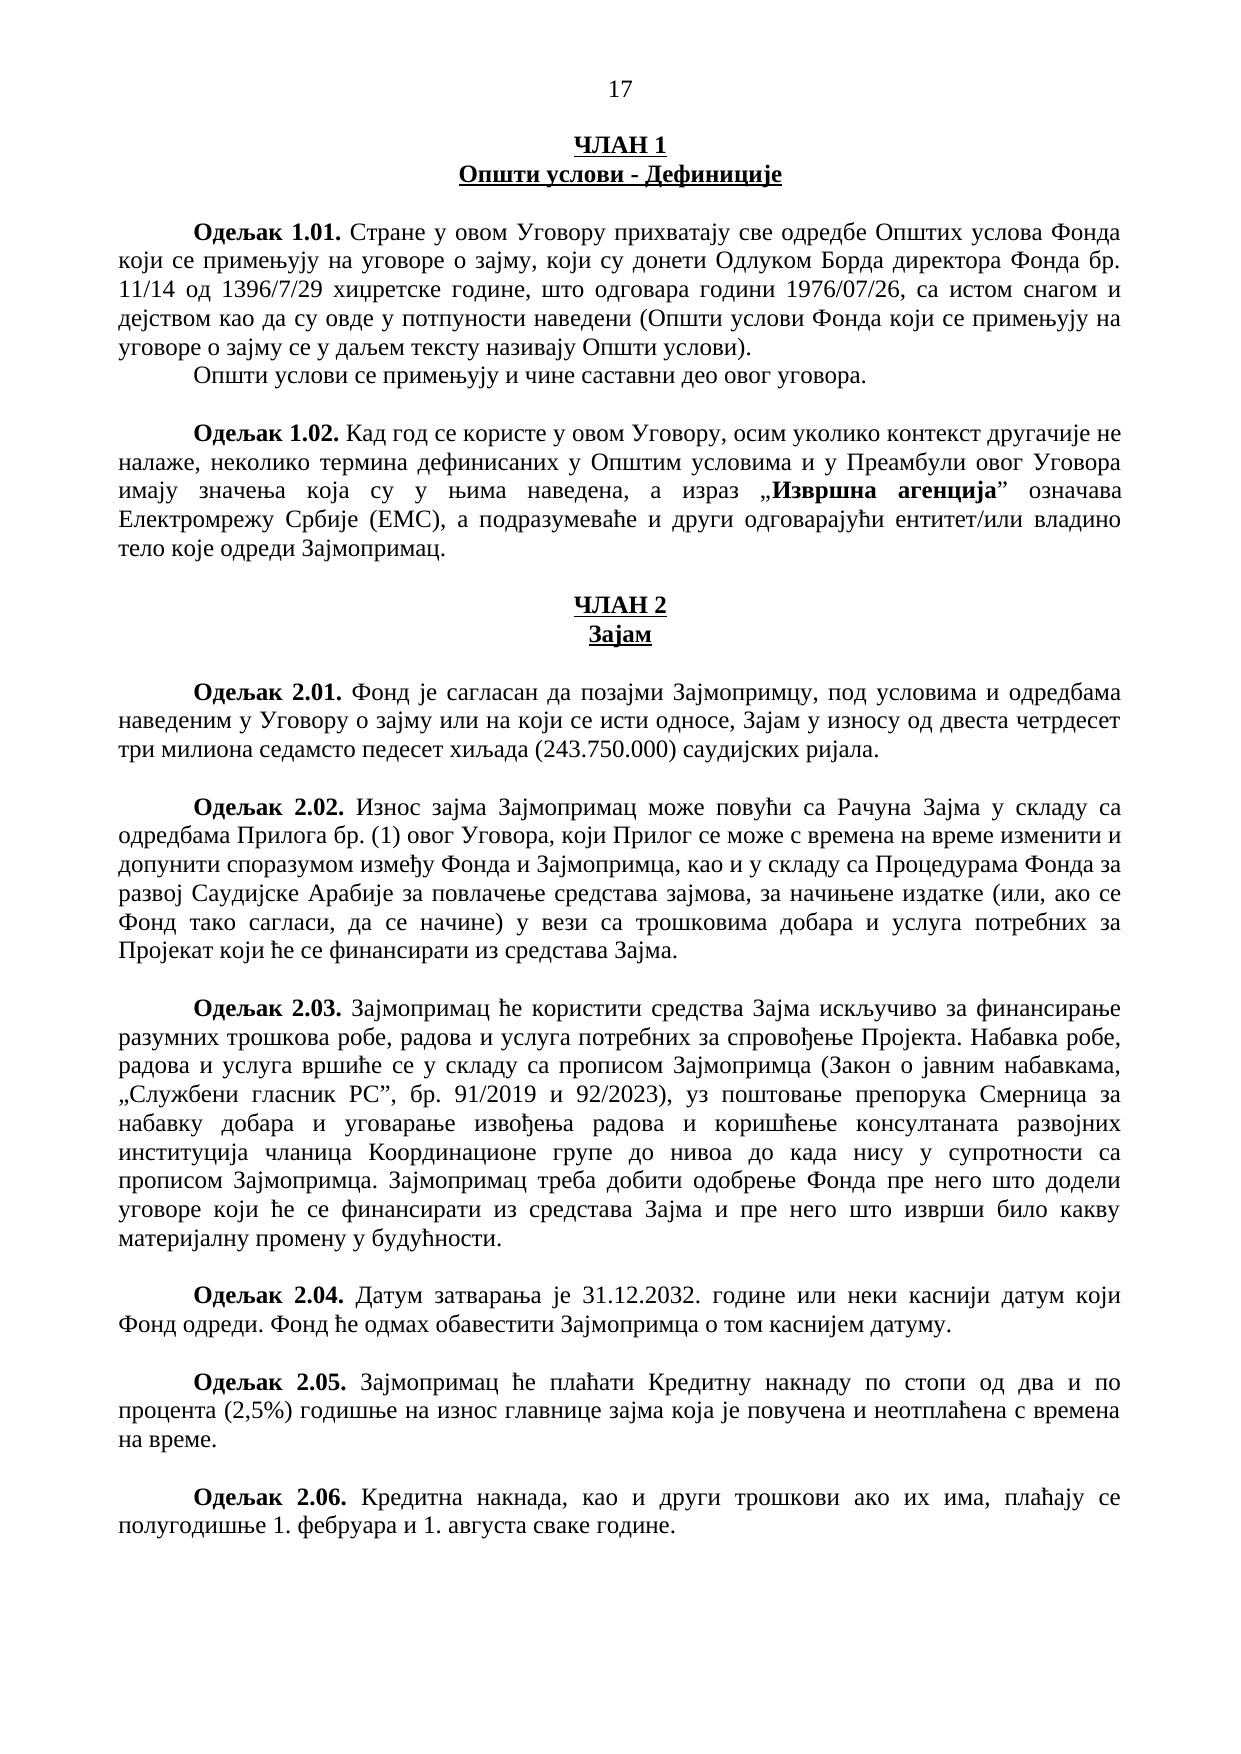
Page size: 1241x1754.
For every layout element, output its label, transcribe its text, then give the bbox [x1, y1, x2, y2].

text Одељак 1.01. Стране у овом Уговору прихватају све одредбе Општих услова Фонда који се примењују на уговоре о зајму, који су донети Одлуком Борда директора Фонда бр. 11/14 од 1396/7/29 хиџретске године, што одговара години 1976/07/26, са истом снагом и дејством као да су овде у потпуности наведени (Општи услови Фонда који се примењују на уговоре о зајму се у даљем тексту називају Општи услови). [118, 217, 1122, 361]
text Општи услови се примењују и чине саставни део овог уговора. [118, 361, 1122, 389]
text Одељак 2.06. Кредитна накнада, као и други трошкови ако их има, плаћају се полугодишње 1. фебруара и 1. августа сваке године. [118, 1482, 1122, 1539]
text Одељак 2.02. Износ зајма Зајмопримац може повући са Рачуна Зајма у складу са одредбама Прилога бр. (1) овог Уговора, који Прилог се може с времена на време изменити и допунити споразумом између Фонда и Зајмопримца, као и у складу са Процедурама Фонда за развој Саудијске Арабије за повлачење средстава зајмова, за начињене издатке (или, ако се Фонд тако сагласи, да се начине) у вези са трошковима добара и услуга потребних за Пројекат који ће се финансирати из средстава Зајма. [118, 792, 1122, 964]
text Општи услови - Дефиниције [118, 159, 1122, 188]
text ЧЛАН 1 [118, 131, 1122, 159]
text Зајам [118, 619, 1122, 648]
text ЧЛАН 2 [118, 591, 1122, 619]
text Одељак 2.05. Зајмопримац ће плаћати Кредитну накнаду по стопи од два и по процента (2,5%) годишње на износ главнице зајма која је повучена и неотплаћена с времена на време. [118, 1367, 1122, 1453]
text Одељак 2.04. Датум затварања је 31.12.2032. године или неки каснији датум који Фонд одреди. Фонд ће одмах обавестити Зајмопримца о том каснијем датуму. [118, 1281, 1122, 1338]
text Одељак 2.01. Фонд је сагласан да позајми Зајмопримцу, под условима и одредбама наведеним у Уговору о зајму или на који се исти односе, Зајам у износу од двеста четрдесет три милиона седамсто педесет хиљада (243.750.000) саудијских ријала. [118, 677, 1122, 763]
text Одељак 2.03. Зајмопримац ће користити средства Зајма искључиво за финансирање разумних трошкова робе, радова и услуга потребних за спровођење Пројекта. Набавка робе, радова и услуга вршиће се у складу са прописом Зајмопримца (Закон о јавним набавкама, „Службени гласник РС”, бр. 91/2019 и 92/2023), уз поштовање препорука Смерница за набавку добара и уговарање извођења радова и коришћење консултаната развојних институција чланица Координационе групе до нивоа до када нису у супротности са прописом Зајмопримца. Зајмопримац треба добити одобрење Фонда пре него што додели уговоре који ће се финансирати из средстава Зајма и пре него што изврши било какву материјалну промену у будућности. [118, 993, 1122, 1252]
text Одељак 1.02. Кад год се користе у овом Уговору, осим уколико контекст другачије не налаже, неколико термина дефинисаних у Општим условима и у Преамбули овог Уговора имају значења која су у њима наведена, а израз „Извршна агенција” означава Електромрежу Србије (ЕМС), а подразумеваће и други одговарајући ентитет/или владино тело које одреди Зајмопримац. [118, 418, 1122, 562]
